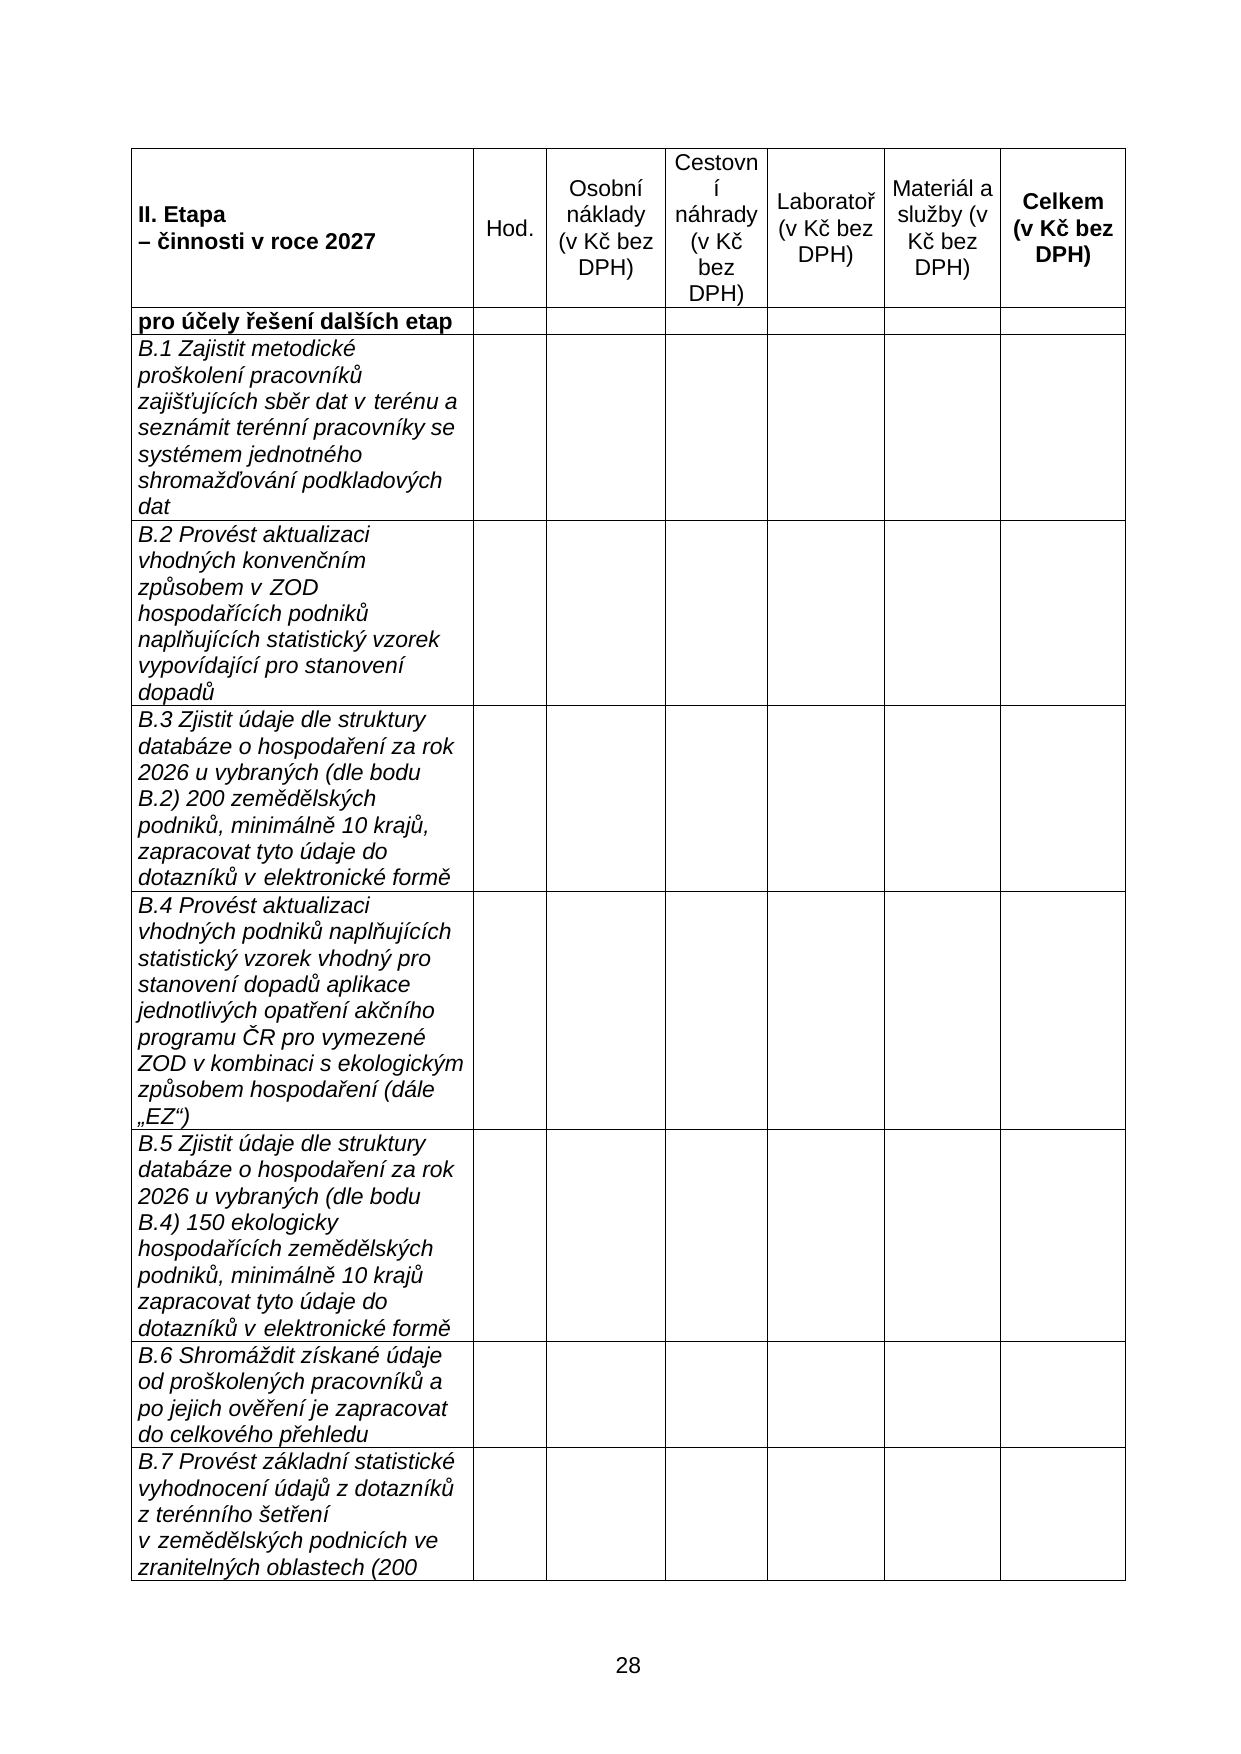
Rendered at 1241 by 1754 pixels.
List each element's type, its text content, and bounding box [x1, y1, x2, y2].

table_cell [1001, 1342, 1125, 1447]
table_cell [666, 1342, 767, 1447]
table_cell [885, 892, 1000, 1129]
table_cell B.2 Provést aktualizaci vhodných konvenčním způsobem v ZOD hospodařících podniků naplňujících statistický vzorek vypovídající pro stanovení dopadů [132, 521, 473, 705]
table_cell [474, 521, 546, 705]
table_cell [547, 1130, 665, 1341]
table_cell [474, 892, 546, 1129]
table_cell [885, 521, 1000, 705]
table_cell B.6 Shromáždit získané údaje od proškolených pracovníků a po jejich ověření je zapracovat do celkového přehledu [132, 1342, 473, 1447]
table_cell [768, 521, 884, 705]
table_cell [666, 706, 767, 891]
table_header Celkem (v Kč bez DPH) [1001, 149, 1125, 307]
table_header Osobní náklady (v Kč bez DPH) [547, 149, 665, 307]
table_cell [474, 1130, 546, 1341]
table_header Laboratoř (v Kč bez DPH) [768, 149, 884, 307]
table_header Hod. [474, 149, 546, 307]
table_cell [885, 1342, 1000, 1447]
table_cell [547, 892, 665, 1129]
table_header Materiál a služby (v Kč bez DPH) [885, 149, 1000, 307]
table_cell [1001, 1130, 1125, 1341]
table_cell [666, 1448, 767, 1580]
table_cell [666, 335, 767, 520]
table_cell [474, 335, 546, 520]
table_cell [768, 892, 884, 1129]
table_cell B.5 Zjistit údaje dle struktury databáze o hospodaření za rok 2026 u vybraných (dle bodu B.4) 150 ekologicky hospodařících zemědělských podniků, minimálně 10 krajů zapracovat tyto údaje do dotazníků v elektronické formě [132, 1130, 473, 1341]
table_cell [547, 521, 665, 705]
table_cell [474, 1448, 546, 1580]
table_cell B.1 Zajistit metodické proškolení pracovníků zajišťujících sběr dat v terénu a seznámit terénní pracovníky se systémem jednotného shromažďování podkladových dat [132, 335, 473, 520]
table_cell [666, 892, 767, 1129]
table_cell [768, 706, 884, 891]
table_cell [666, 308, 767, 334]
table_cell [768, 335, 884, 520]
table_cell [666, 1130, 767, 1341]
table_cell [885, 335, 1000, 520]
table_cell [1001, 521, 1125, 705]
table_cell [885, 1448, 1000, 1580]
table_cell [474, 706, 546, 891]
table_cell [547, 335, 665, 520]
table_cell B.3 Zjistit údaje dle struktury databáze o hospodaření za rok 2026 u vybraných (dle bodu B.2) 200 zemědělských podniků, minimálně 10 krajů, zapracovat tyto údaje do dotazníků v elektronické formě [132, 706, 473, 891]
table_cell [768, 308, 884, 334]
table_cell [1001, 308, 1125, 334]
table_header II. Etapa – činnosti v roce 2027 [132, 149, 473, 307]
table_cell [547, 308, 665, 334]
table_cell [885, 308, 1000, 334]
table_cell B.4 Provést aktualizaci vhodných podniků naplňujících statistický vzorek vhodný pro stanovení dopadů aplikace jednotlivých opatření akčního programu ČR pro vymezené ZOD v kombinaci s ekologickým způsobem hospodaření (dále „EZ“) [132, 892, 473, 1129]
table_cell [1001, 1448, 1125, 1580]
table_cell [1001, 335, 1125, 520]
table_cell [768, 1130, 884, 1341]
table_cell [474, 308, 546, 334]
table_cell [885, 1130, 1000, 1341]
table_cell [474, 1342, 546, 1447]
table_cell [547, 706, 665, 891]
table_cell [768, 1342, 884, 1447]
table_header Cestovní náhrady (v Kč bez DPH) [666, 149, 767, 307]
table_cell [1001, 706, 1125, 891]
table_cell [1001, 892, 1125, 1129]
table_cell [885, 706, 1000, 891]
table_cell [768, 1448, 884, 1580]
table_cell [547, 1342, 665, 1447]
table_cell [547, 1448, 665, 1580]
table_cell [666, 521, 767, 705]
